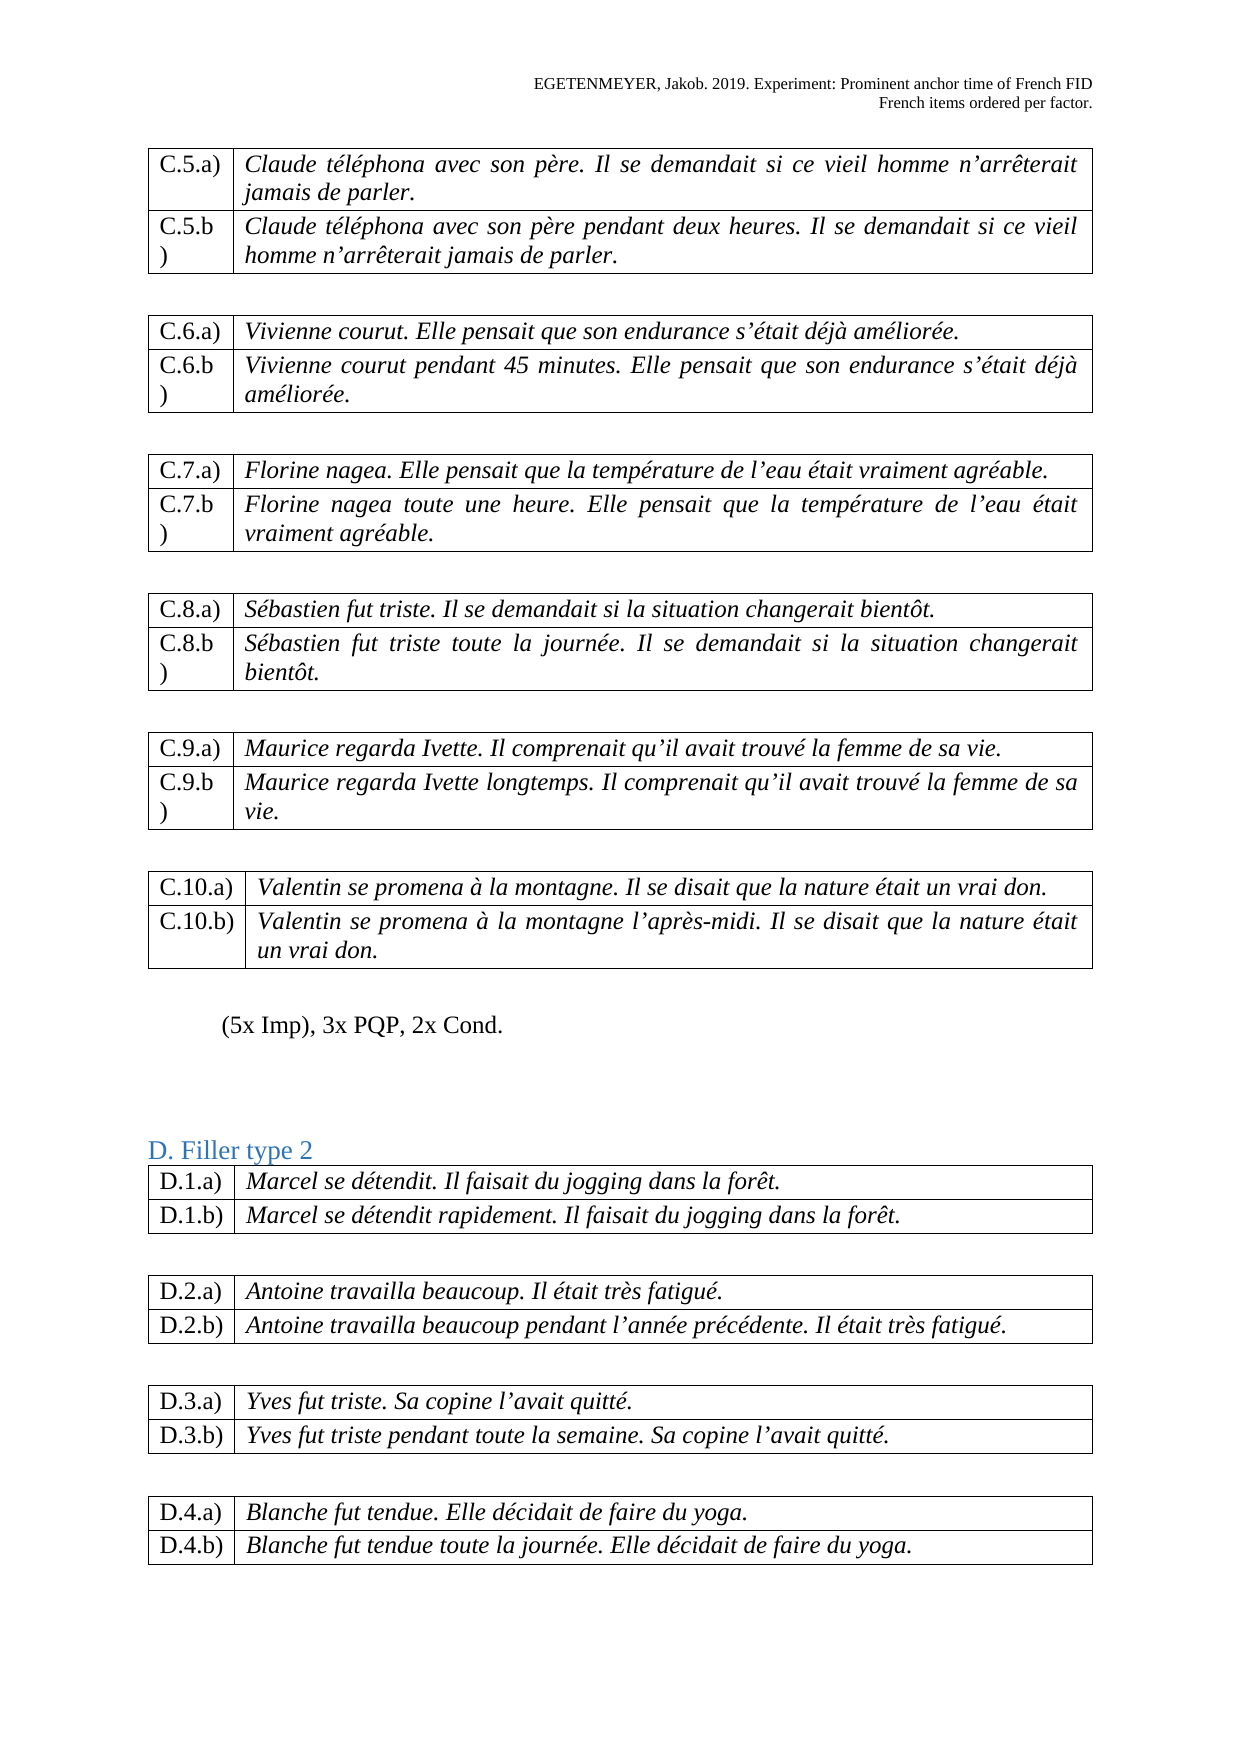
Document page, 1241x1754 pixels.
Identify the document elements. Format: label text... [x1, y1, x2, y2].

table_cell C.6.b) [149, 350, 233, 412]
table_cell C.10.b) [149, 906, 245, 968]
table_header Antoine travailla beaucoup. Il était très fatigué. [235, 1276, 1092, 1309]
table_header D.1.a) [149, 1166, 234, 1199]
table_cell Vivienne courut pendant 45 minutes. Elle pensait que son endurance s’était déjà améliorée. [234, 350, 1092, 412]
table_header Claude téléphona avec son père. Il se demandait si ce vieil homme n’arrêterait jamais de parler. [234, 149, 1092, 210]
table_cell C.5.b) [149, 211, 233, 273]
table_cell D.1.b) [149, 1200, 234, 1233]
table_cell Yves fut triste pendant toute la semaine. Sa copine l’avait quitté. [235, 1420, 1092, 1453]
table_header Sébastien fut triste. Il se demandait si la situation changerait bientôt. [234, 594, 1092, 627]
table_header Yves fut triste. Sa copine l’avait quitté. [235, 1386, 1092, 1419]
subtitle D. Filler type 2 [148, 1134, 1093, 1165]
table_cell D.3.b) [149, 1420, 234, 1453]
table_cell C.9.b) [149, 767, 233, 829]
table_cell Marcel se détendit rapidement. Il faisait du jogging dans la forêt. [235, 1200, 1092, 1233]
table_header Blanche fut tendue. Elle décidait de faire du yoga. [235, 1497, 1092, 1529]
table_cell Blanche fut tendue toute la journée. Elle décidait de faire du yoga. [235, 1531, 1092, 1563]
table_header C.7.a) [149, 455, 233, 488]
table_cell D.2.b) [149, 1310, 234, 1343]
table_header Vivienne courut. Elle pensait que son endurance s’était déjà améliorée. [234, 316, 1092, 349]
table_header Maurice regarda Ivette. Il comprenait qu’il avait trouvé la femme de sa vie. [234, 733, 1092, 766]
table_cell Florine nagea toute une heure. Elle pensait que la température de l’eau était vraiment agréable. [234, 489, 1092, 551]
table_header C.9.a) [149, 733, 233, 766]
table_header C.8.a) [149, 594, 233, 627]
table_header Florine nagea. Elle pensait que la température de l’eau était vraiment agréable. [234, 455, 1092, 488]
table_header C.6.a) [149, 316, 233, 349]
table_cell Valentin se promena à la montagne l’après-midi. Il se disait que la nature était un vrai don. [246, 906, 1092, 968]
table_header C.10.a) [149, 872, 245, 905]
table_cell Maurice regarda Ivette longtemps. Il comprenait qu’il avait trouvé la femme de sa vie. [234, 767, 1092, 829]
table_cell D.4.b) [149, 1531, 234, 1563]
table_cell Sébastien fut triste toute la journée. Il se demandait si la situation changerait bientôt. [234, 628, 1092, 690]
table_header D.4.a) [149, 1497, 234, 1529]
table_cell Antoine travailla beaucoup pendant l’année précédente. Il était très fatigué. [235, 1310, 1092, 1343]
table_header C.5.a) [149, 149, 233, 210]
table_cell Claude téléphona avec son père pendant deux heures. Il se demandait si ce vieil homme n’arrêterait jamais de parler. [234, 211, 1092, 273]
table_cell C.8.b) [149, 628, 233, 690]
table_header D.3.a) [149, 1386, 234, 1419]
table_header D.2.a) [149, 1276, 234, 1309]
table_header Valentin se promena à la montagne. Il se disait que la nature était un vrai don. [246, 872, 1092, 905]
text (5x Imp), 3x PQP, 2x Cond. [148, 1010, 1093, 1039]
table_cell C.7.b) [149, 489, 233, 551]
table_header Marcel se détendit. Il faisait du jogging dans la forêt. [235, 1166, 1092, 1199]
